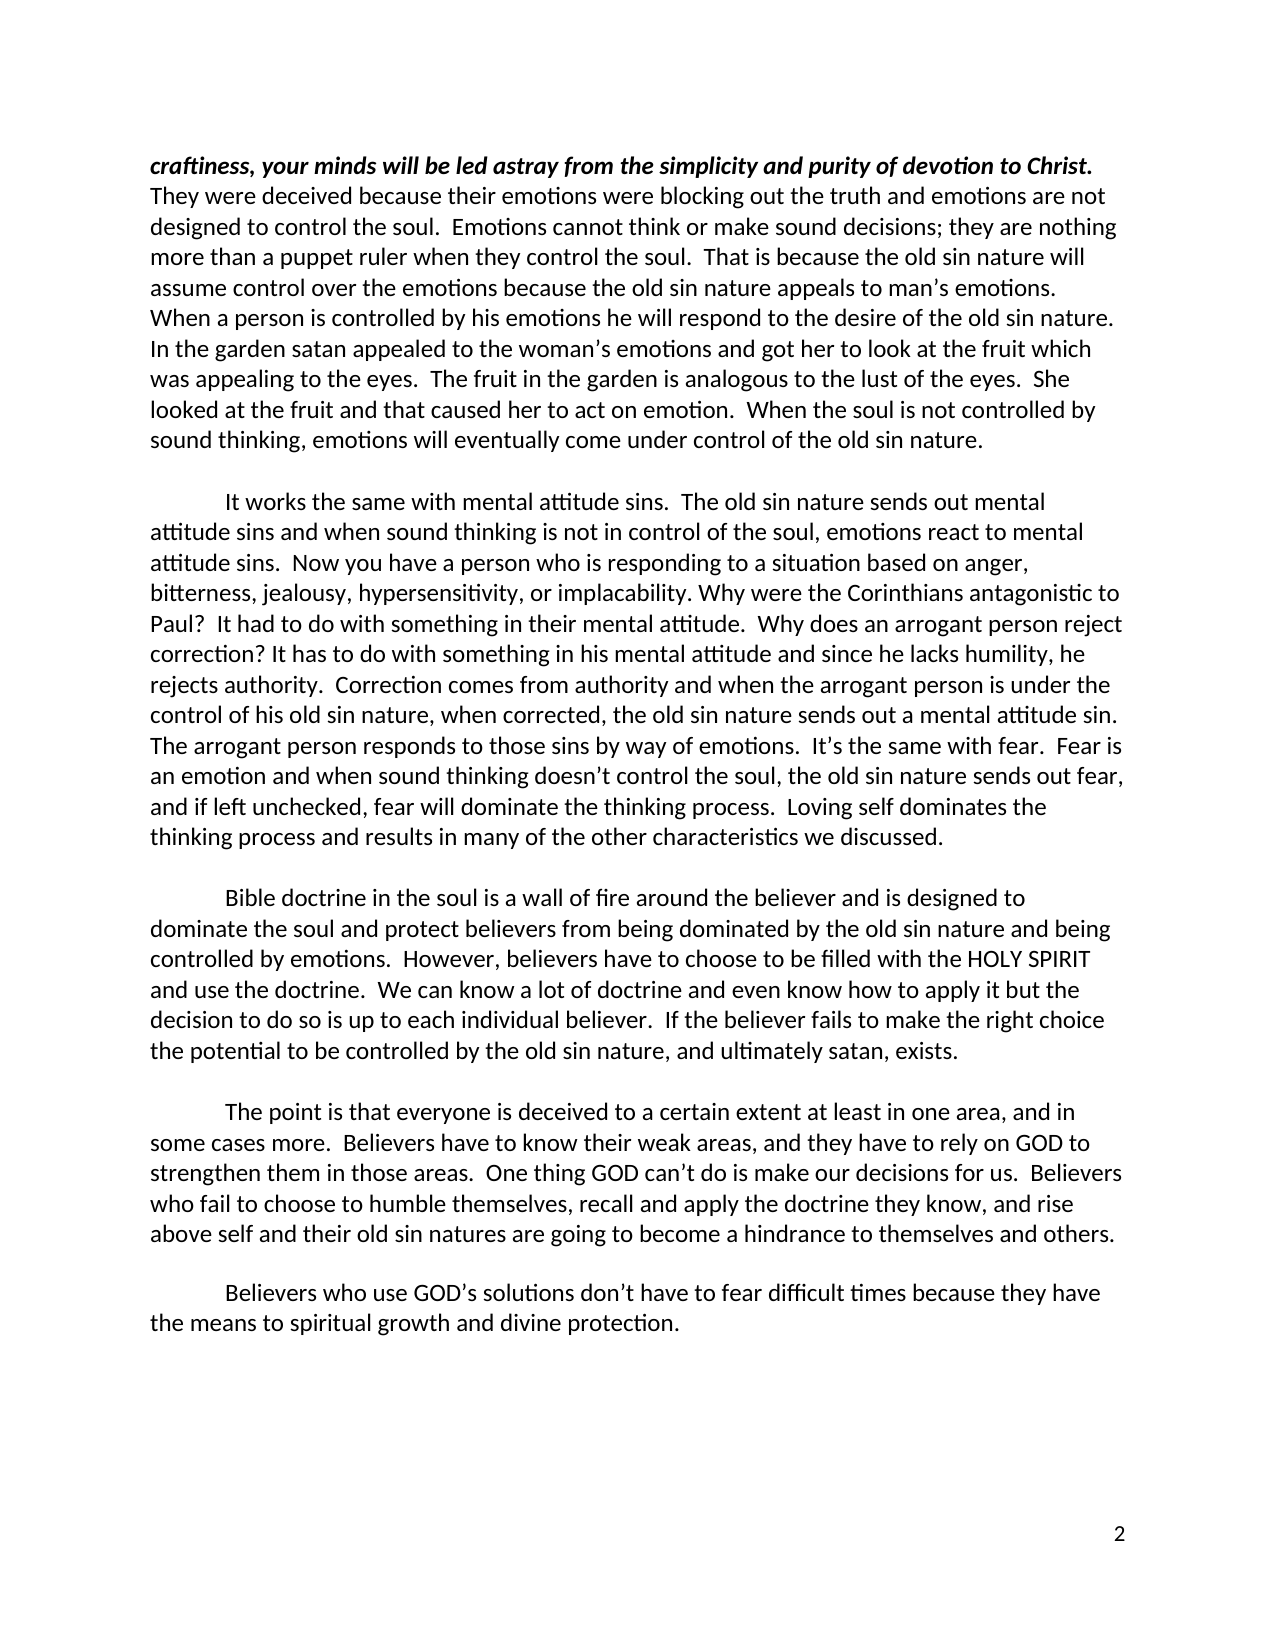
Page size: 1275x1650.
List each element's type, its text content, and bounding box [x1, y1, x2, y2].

text It works the same with mental attitude sins. The old sin nature sends out mental attitude sins and when sound thinking is not in control of the soul, emotions react to mental attitude sins. Now you have a person who is responding to a situation based on anger, bitterness, jealousy, hypersensitivity, or implacability. Why were the Corinthians antagonistic to Paul? It had to do with something in their mental attitude. Why does an arrogant person reject correction? It has to do with something in his mental attitude and since he lacks humility, he rejects authority. Correction comes from authority and when the arrogant person is under the control of his old sin nature, when corrected, the old sin nature sends out a mental attitude sin. The arrogant person responds to those sins by way of emotions. It’s the same with fear. Fear is an emotion and when sound thinking doesn’t control the soul, the old sin nature sends out fear, and if left unchecked, fear will dominate the thinking process. Loving self dominates the thinking process and results in many of the other characteristics we discussed. [150, 486, 1125, 852]
text Bible doctrine in the soul is a wall of fire around the believer and is designed to dominate the soul and protect believers from being dominated by the old sin nature and being controlled by emotions. However, believers have to choose to be filled with the HOLY SPIRIT and use the doctrine. We can know a lot of doctrine and even know how to apply it but the decision to do so is up to each individual believer. If the believer fails to make the right choice the potential to be controlled by the old sin nature, and ultimately satan, exists. [150, 882, 1125, 1066]
text Believers who use GOD’s solutions don’t have to fear difficult times because they have the means to spiritual growth and divine protection. [150, 1277, 1125, 1338]
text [150, 150, 1125, 455]
text The point is that everyone is deceived to a certain extent at least in one area, and in some cases more. Believers have to know their weak areas, and they have to rely on GOD to strengthen them in those areas. One thing GOD can’t do is make our decisions for us. Believers who fail to choose to humble themselves, recall and apply the doctrine they know, and rise above self and their old sin natures are going to become a hindrance to themselves and others. [150, 1096, 1125, 1249]
